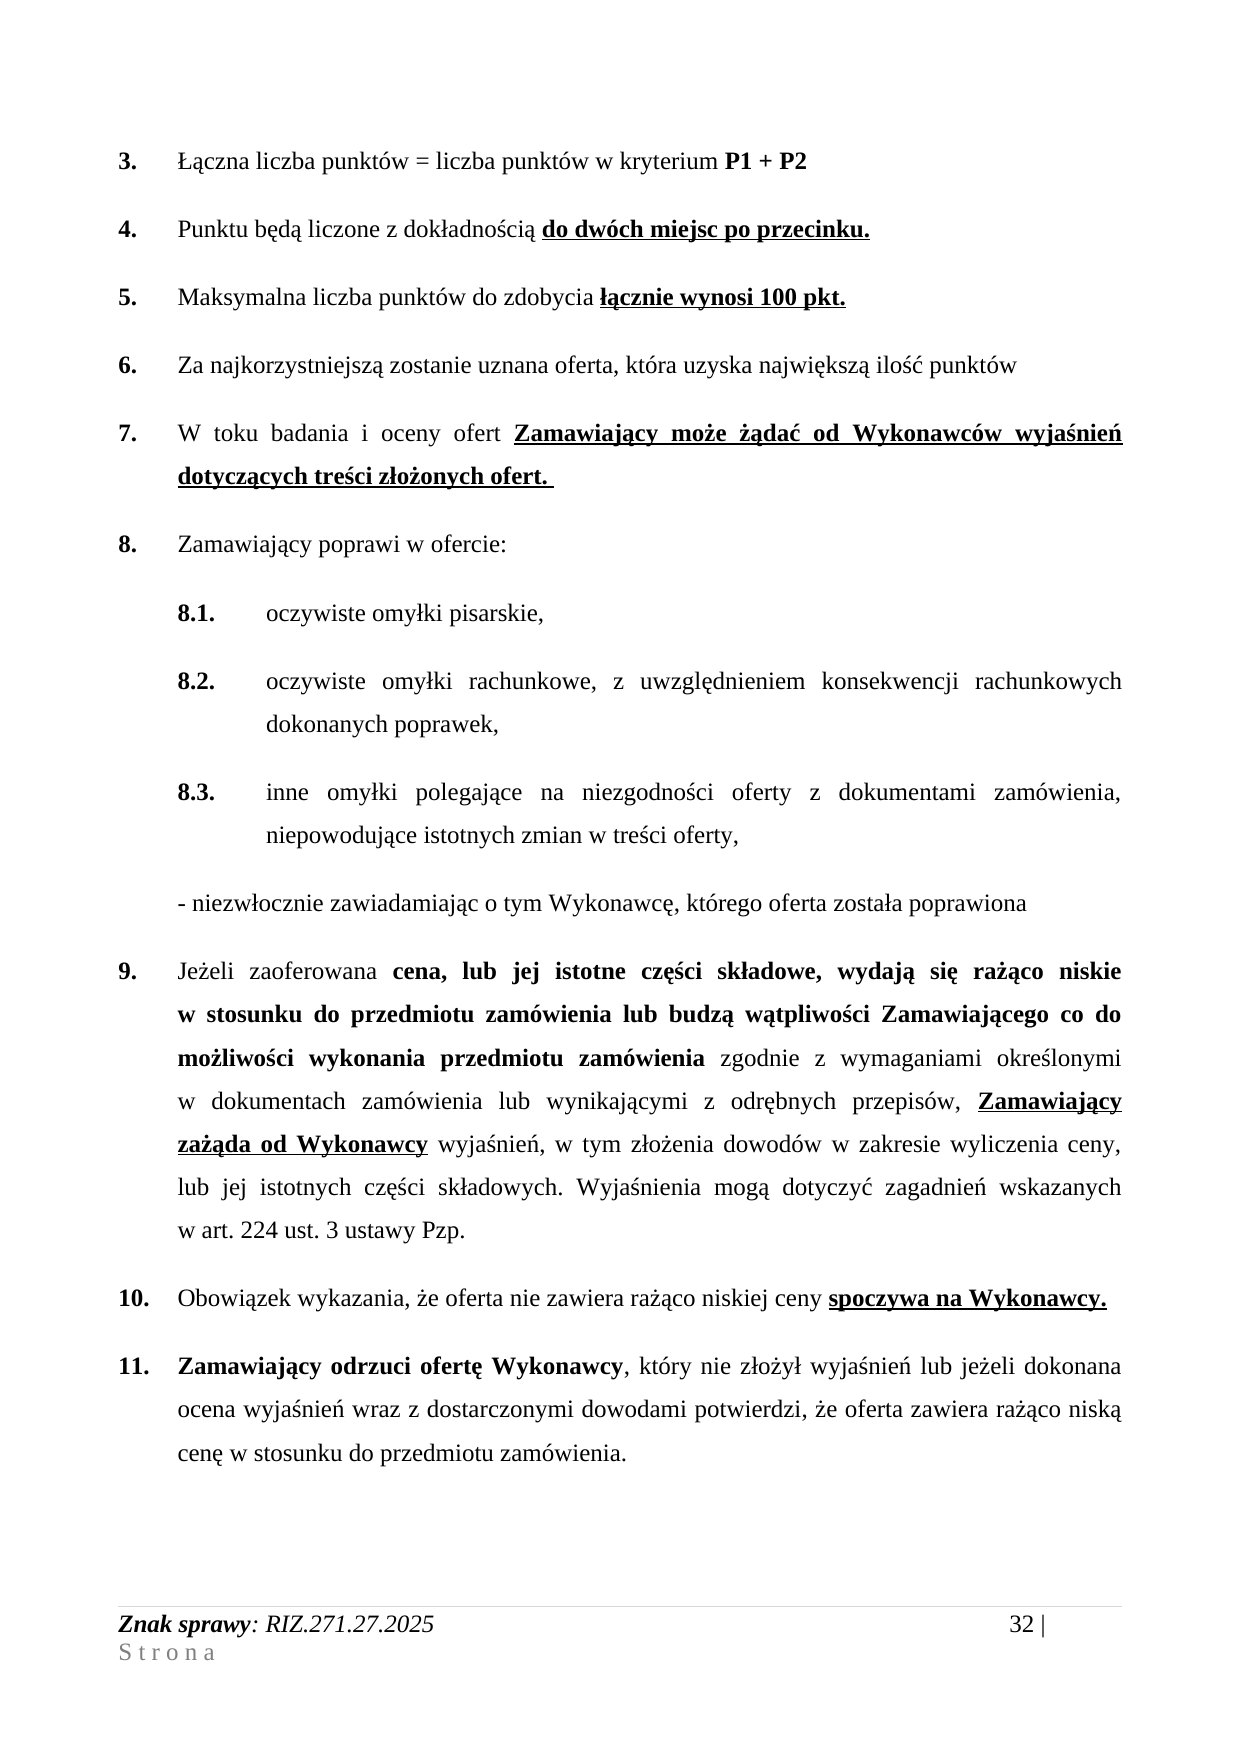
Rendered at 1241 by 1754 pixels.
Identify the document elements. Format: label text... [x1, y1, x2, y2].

list Jeżeli zaoferowana cena, lub jej istotne części składowe, wydają się rażąco niskie w stosunku do przedmiotu zamówienia lub budzą wątpliwości Zamawiającego co do możliwości wykonania przedmiotu zamówienia zgodnie z wymaganiami określonymi w dokumentach zamówienia lub wynikającymi z odrębnych przepisów, Zamawiający zażąda od Wykonawcy wyjaśnień, w tym złożenia dowodów w zakresie wyliczenia ceny, lub jej istotnych części składowych. Wyjaśnienia mogą dotyczyć zagadnień wskazanych w art. 224 ust. 3 ustawy Pzp. [118, 956, 1122, 1244]
list inne omyłki polegające na niezgodności oferty z dokumentami zamówienia, niepowodujące istotnych zmian w treści oferty, [177, 777, 1122, 849]
list Obowiązek wykazania, że oferta nie zawiera rażąco niskiej ceny spoczywa na Wykonawcy. [118, 1283, 1122, 1312]
list Za najkorzystniejszą zostanie uznana oferta, która uzyska największą ilość punktów [118, 350, 1122, 379]
list oczywiste omyłki rachunkowe, z uwzględnieniem konsekwencji rachunkowych dokonanych poprawek, [177, 666, 1122, 738]
text - niezwłocznie zawiadamiając o tym Wykonawcę, którego oferta została poprawiona [177, 888, 1122, 917]
list W toku badania i oceny ofert Zamawiający może żądać od Wykonawców wyjaśnień dotyczących treści złożonych ofert. [118, 418, 1122, 490]
list Łączna liczba punktów = liczba punktów w kryterium P1 + P2 [118, 146, 1122, 174]
list oczywiste omyłki pisarskie, [177, 598, 1122, 626]
list Punktu będą liczone z dokładnością do dwóch miejsc po przecinku. [118, 214, 1122, 243]
list Zamawiający odrzuci ofertę Wykonawcy, który nie złożył wyjaśnień lub jeżeli dokonana ocena wyjaśnień wraz z dostarczonymi dowodami potwierdzi, że oferta zawiera rażąco niską cenę w stosunku do przedmiotu zamówienia. [118, 1351, 1122, 1466]
list Maksymalna liczba punktów do zdobycia łącznie wynosi 100 pkt. [118, 282, 1122, 311]
list Zamawiający poprawi w ofercie: [118, 529, 1122, 558]
